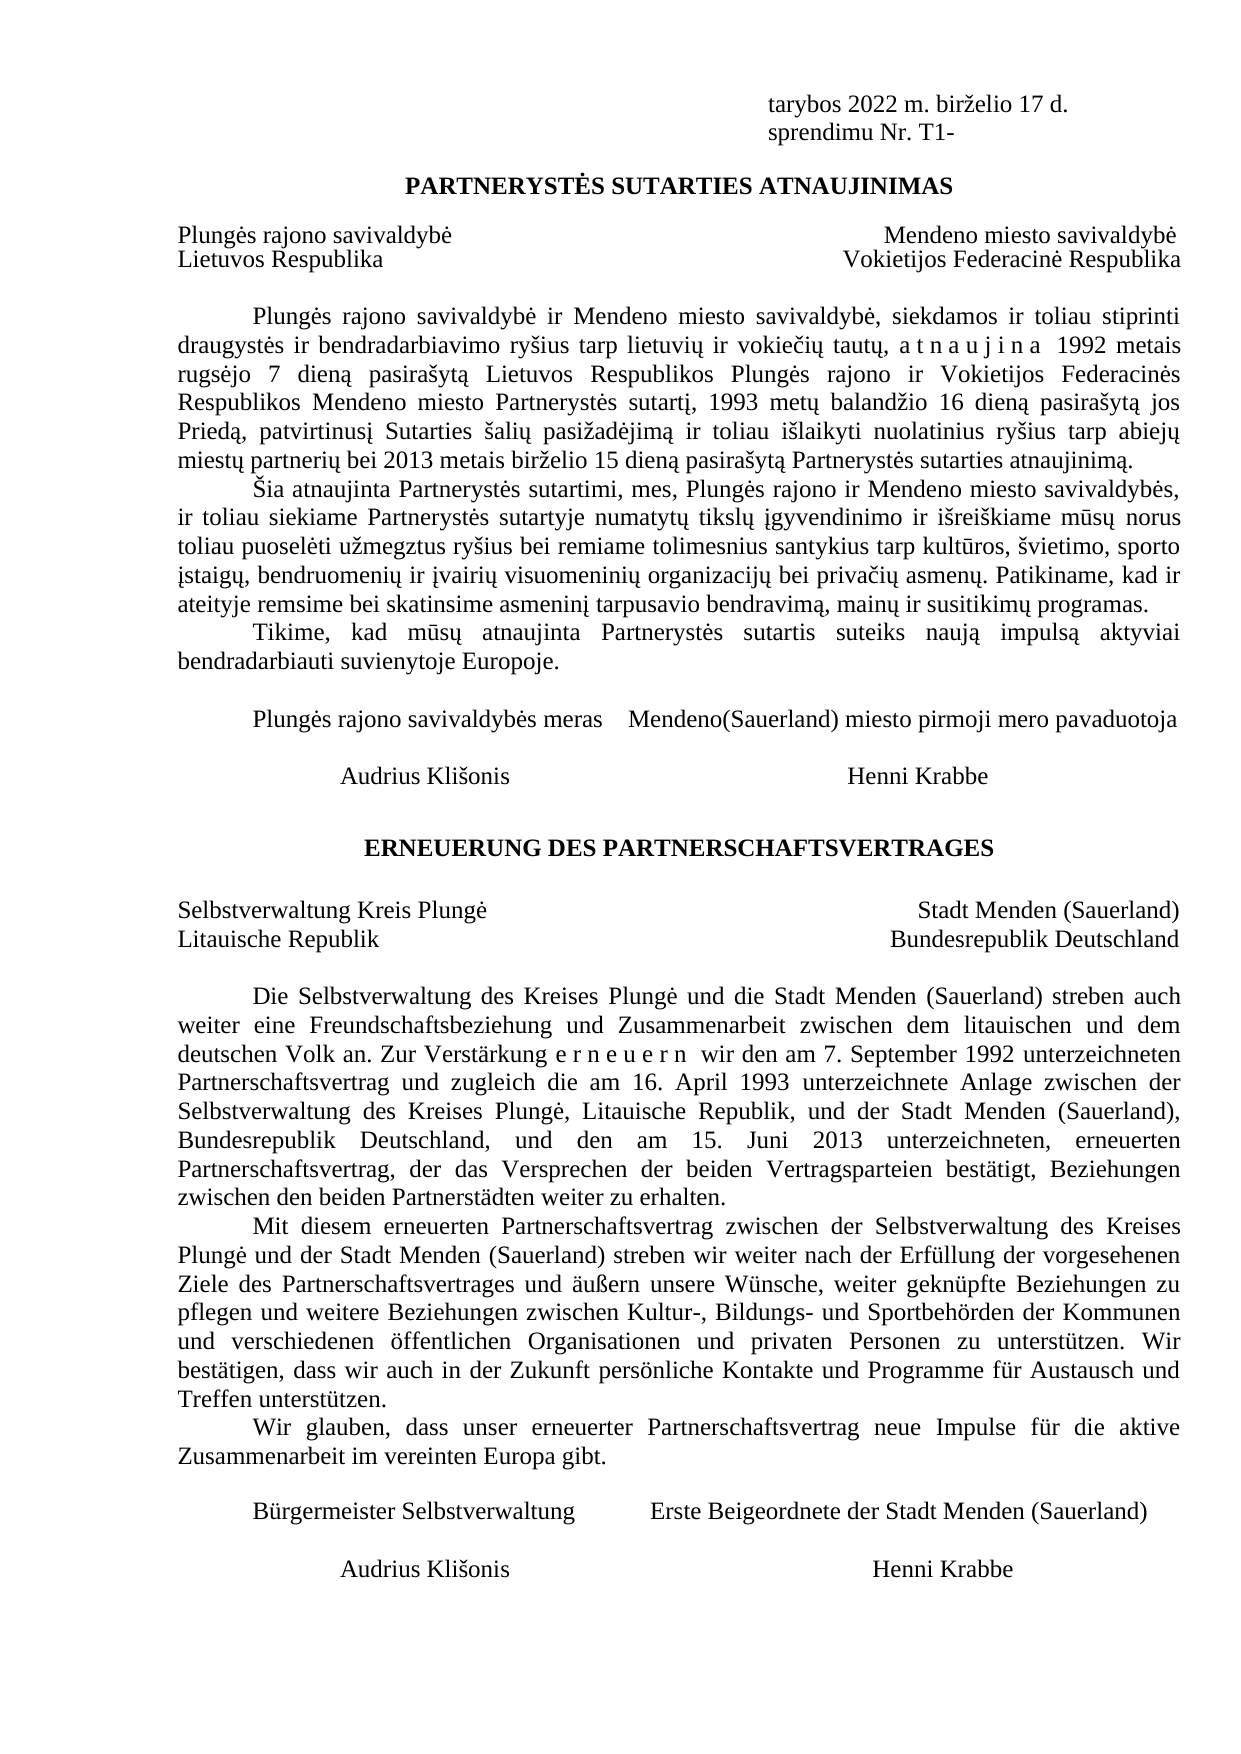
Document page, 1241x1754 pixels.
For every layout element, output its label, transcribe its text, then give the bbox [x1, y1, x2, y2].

text Litauische Republik Bundesrepublik Deutschland [177, 924, 1181, 952]
text Mit diesem erneuerten Partnerschaftsvertrag zwischen der Selbstverwaltung des Kreises Plungė und der Stadt Menden (Sauerland) streben wir weiter nach der Erfüllung der vorgesehenen Ziele des Partnerschaftsvertrages und äußern unsere Wünsche, weiter geknüpfte Beziehungen zu pflegen und weitere Beziehungen zwischen Kultur-, Bildungs- und Sportbehörden der Kommunen und verschiedenen öffentlichen Organisationen und privaten Personen zu unterstützen. Wir bestätigen, dass wir auch in der Zukunft persönliche Kontakte und Programme für Austausch und Treffen unterstützen. [177, 1211, 1181, 1412]
text Plungės rajono savivaldybė ir Mendeno miesto savivaldybė, siekdamos ir toliau stiprinti draugystės ir bendradarbiavimo ryšius tarp lietuvių ir vokiečių tautų, atnaujina 1992 metais rugsėjo 7 dieną pasirašytą Lietuvos Respublikos Plungės rajono ir Vokietijos Federacinės Respublikos Mendeno miesto Partnerystės sutartį, 1993 metų balandžio 16 dieną pasirašytą jos Priedą, patvirtinusį Sutarties šalių pasižadėjimą ir toliau išlaikyti nuolatinius ryšius tarp abiejų miestų partnerių bei 2013 metais birželio 15 dieną pasirašytą Partnerystės sutarties atnaujinimą. [177, 301, 1181, 474]
text PARTNERYSTĖS SUTARTIES ATNAUJINIMAS [177, 175, 1181, 199]
text Audrius Klišonis Henni Krabbe [177, 1554, 1181, 1583]
text Šia atnaujinta Partnerystės sutartimi, mes, Plungės rajono ir Mendeno miesto savivaldybės, ir toliau siekiame Partnerystės sutartyje numatytų tikslų įgyvendinimo ir išreiškiame mūsų norus toliau puoselėti užmegztus ryšius bei remiame tolimesnius santykius tarp kultūros, švietimo, sporto įstaigų, bendruomenių ir įvairių visuomeninių organizacijų bei privačių asmenų. Patikiname, kad ir ateityje remsime bei skatinsime asmeninį tarpusavio bendravimą, mainų ir susitikimų programas. [177, 474, 1181, 617]
text Bürgermeister Selbstverwaltung Erste Beigeordnete der Stadt Menden (Sauerland) [177, 1496, 1181, 1525]
text Die Selbstverwaltung des Kreises Plungė und die Stadt Menden (Sauerland) streben auch weiter eine Freundschaftsbeziehung und Zusammenarbeit zwischen dem litauischen und dem deutschen Volk an. Zur Verstärkung erneuern wir den am 7. September 1992 unterzeichneten Partnerschaftsvertrag und zugleich die am 16. April 1993 unterzeichnete Anlage zwischen der Selbstverwaltung des Kreises Plungė, Litauische Republik, und der Stadt Menden (Sauerland), Bundesrepublik Deutschland, und den am 15. Juni 2013 unterzeichneten, erneuerten Partnerschaftsvertrag, der das Versprechen der beiden Vertragsparteien bestätigt, Beziehungen zwischen den beiden Partnerstädten weiter zu erhalten. [177, 981, 1181, 1211]
text sprendimu Nr. T1- [768, 117, 1181, 146]
text Audrius Klišonis Henni Krabbe [177, 761, 1181, 790]
text Lietuvos Respublika Vokietijos Federacinė Respublika [177, 248, 1181, 272]
text Wir glauben, dass unser erneuerter Partnerschaftsvertrag neue Impulse für die aktive Zusammenarbeit im vereinten Europa gibt. [177, 1412, 1181, 1470]
text Tikime, kad mūsų atnaujinta Partnerystės sutartis suteiks naują impulsą aktyviai bendradarbiauti suvienytoje Europoje. [177, 617, 1181, 675]
text tarybos 2022 m. birželio 17 d. [768, 89, 1181, 117]
text Plungės rajono savivaldybė Mendeno miesto savivaldybė [177, 224, 1181, 248]
text Plungės rajono savivaldybės meras Mendeno(Sauerland) miesto pirmoji mero pavaduotoja [177, 704, 1181, 732]
text ERNEUERUNG DES PARTNERSCHAFTSVERTRAGES [177, 819, 1181, 866]
text Selbstverwaltung Kreis Plungė Stadt Menden (Sauerland) [177, 895, 1181, 924]
